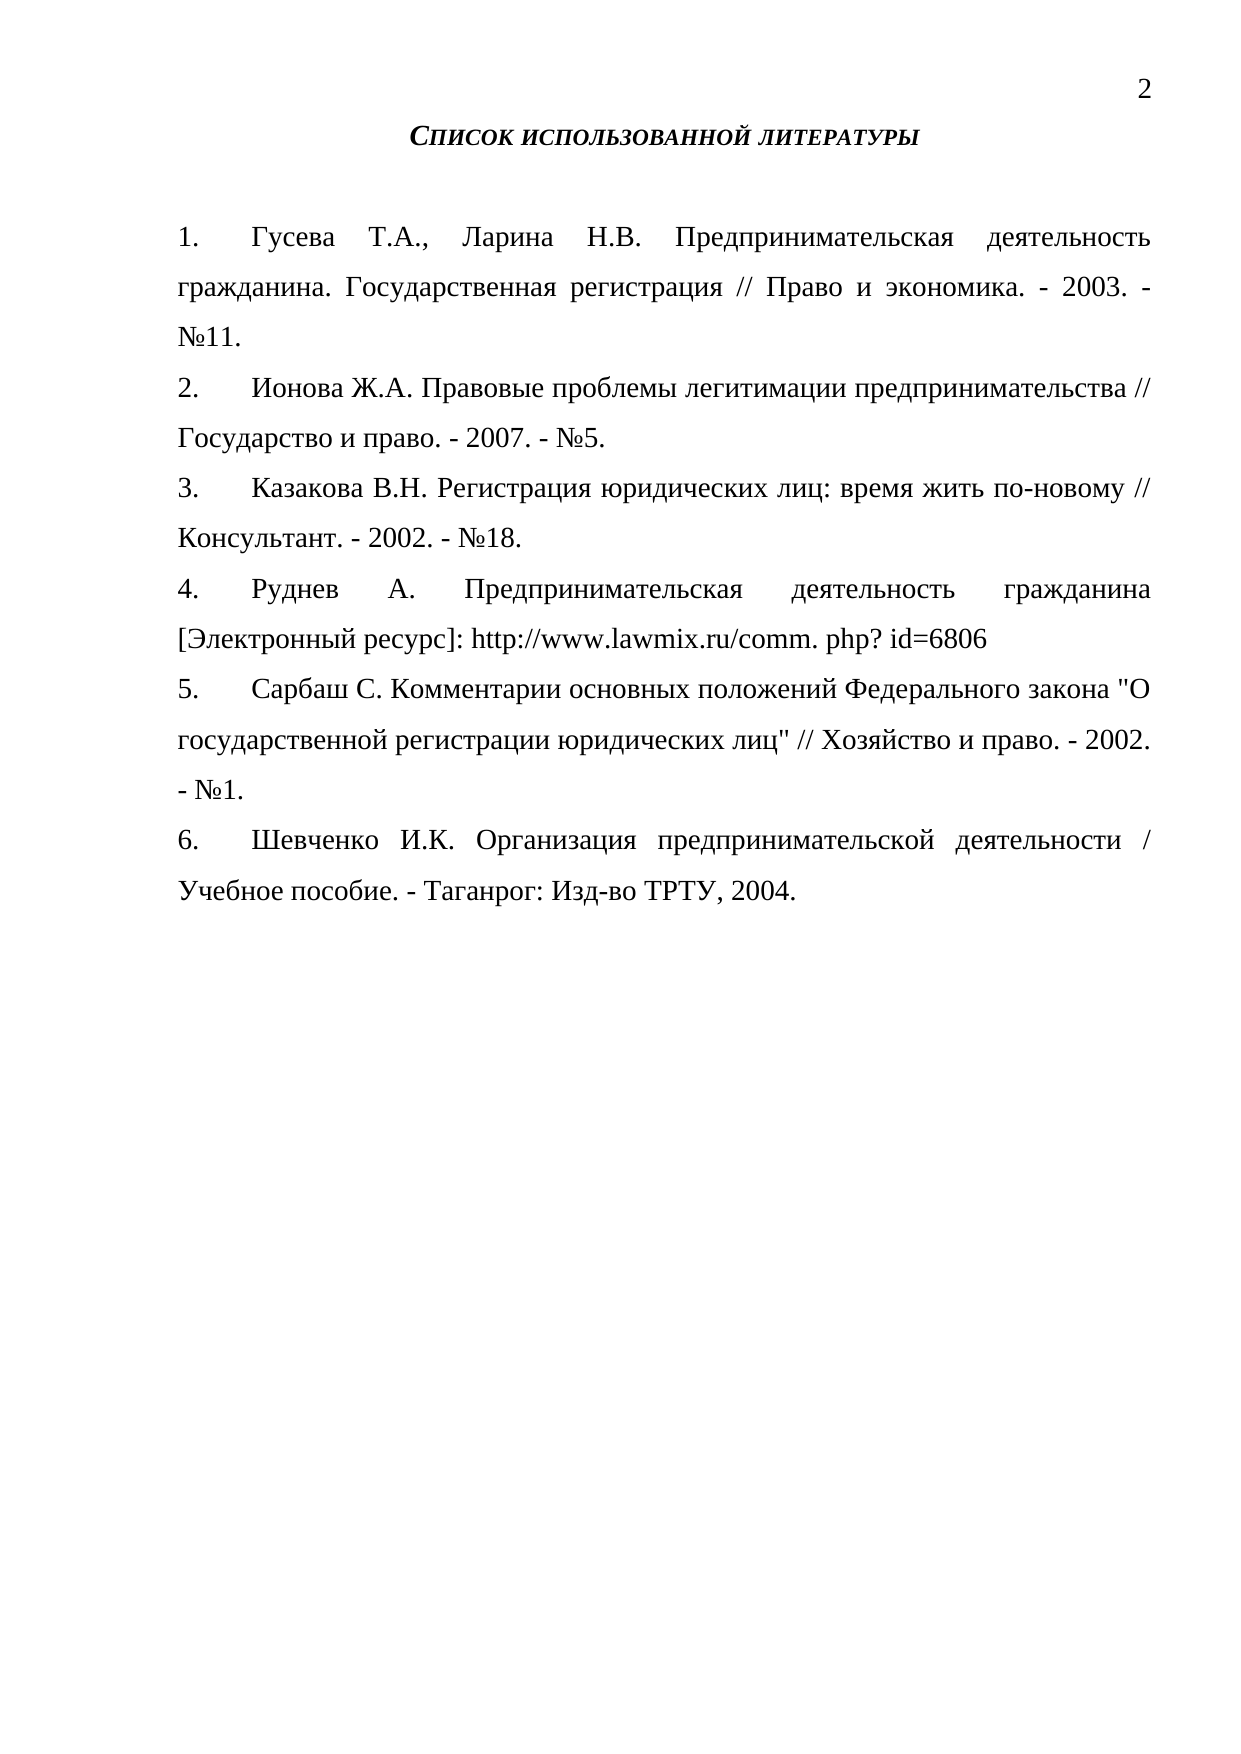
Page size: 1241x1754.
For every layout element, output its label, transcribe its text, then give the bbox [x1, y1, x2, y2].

subtitle Список использованной литературы [177, 118, 1152, 152]
text Шевченко И.К. Организация предпринимательской деятельности / Учебное пособие. - Таганрог: Изд-во ТРТУ, 2004. [177, 822, 1152, 906]
text Сарбаш С. Комментарии основных положений Федерального закона "О государственной регистрации юридических лиц" // Хозяйство и право. - 2002. - №1. [177, 672, 1152, 806]
text Руднев А. Предпринимательская деятельность гражданина [Электронный ресурс]: http://www.lawmix.ru/comm. php? id=6806 [177, 571, 1152, 655]
text Казакова В.Н. Регистрация юридических лиц: время жить по-новому // Консультант. - 2002. - №18. [177, 470, 1152, 554]
text Ионова Ж.А. Правовые проблемы легитимации предпринимательства // Государство и право. - 2007. - №5. [177, 370, 1152, 453]
text Гусева Т.А., Ларина Н.В. Предпринимательская деятельность гражданина. Государственная регистрация // Право и экономика. - 2003. - №11. [177, 219, 1152, 353]
